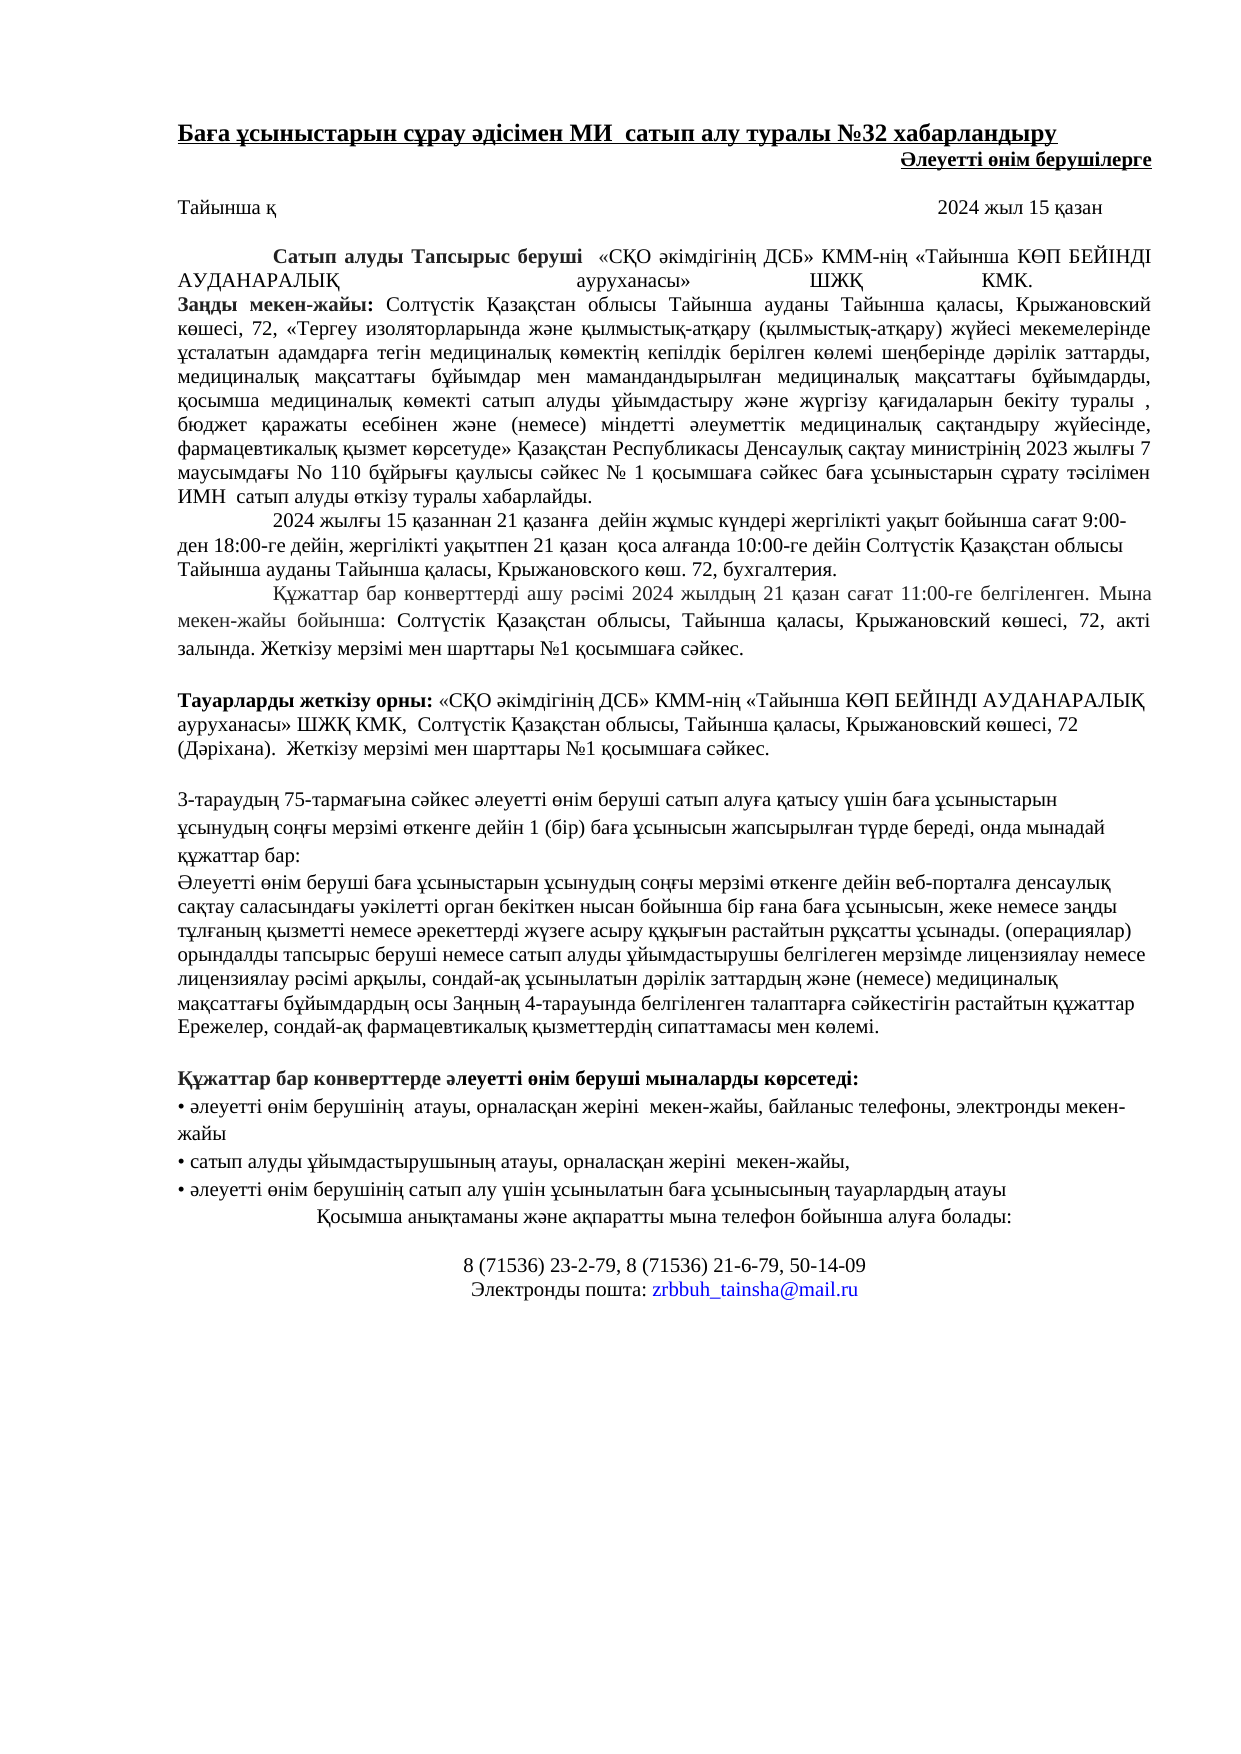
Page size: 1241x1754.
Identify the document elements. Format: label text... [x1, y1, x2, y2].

text Әлеуетті өнім берушілерге [177, 147, 1152, 171]
text Құжаттар бар конверттерді ашу рәсімі 2024 жылдың 21 қазан сағат 11:00-ге белгіленген. Мына мекен-жайы бойынша: Солтүстік Қазақстан облысы, Тайынша қаласы, Крыжановский көшесі, 72, акті залында. Жеткізу мерзімі мен шарттары №1 қосымшаға сәйкес. [177, 581, 1152, 660]
text Құжаттар бар конверттерде әлеуетті өнім беруші мыналарды көрсетеді: • әлеуетті өнім берушінің атауы, орналасқан жеріні мекен-жайы, байланыс телефоны, электронды мекен-жайы [177, 1066, 1152, 1145]
text Баға ұсыныстарын сұрау әдісімен МИ сатып алу туралы №32 хабарландыру [177, 118, 1152, 147]
text 3-тараудың 75-тармағына сәйкес әлеуетті өнім беруші сатып алуға қатысу үшін баға ұсыныстарын ұсынудың соңғы мерзімі өткенге дейін 1 (бір) баға ұсынысын жапсырылған түрде береді, онда мынадай құжаттар бар: [177, 787, 1152, 867]
text Тауарларды жеткізу орны: «СҚО әкімдігінің ДСБ» КММ-нің «Тайынша КӨП БЕЙІНДІ АУДАНАРАЛЫҚ ауруханасы» ШЖҚ КМК, Солтүстік Қазақстан облысы, Тайынша қаласы, Крыжановский көшесі, 72 (Дәріхана). Жеткізу мерзімі мен шарттары №1 қосымшаға сәйкес. [177, 687, 1152, 760]
text 8 (71536) 23-2-79, 8 (71536) 21-6-79, 50-14-09 [177, 1253, 1152, 1277]
text Электронды пошта: zrbbuh_tainsha@mail.ru [177, 1277, 1152, 1301]
text Қосымша анықтаманы және ақпаратты мына телефон бойынша алуға болады: [177, 1204, 1152, 1228]
text Сатып алуды Тапсырыс беруші «СҚО әкімдігінің ДСБ» КММ-нің «Тайынша КӨП БЕЙІНДІ АУДАНАРАЛЫҚ ауруханасы» ШЖҚ КМК. Заңды мекен-жайы: Солтүстік Қазақстан облысы Тайынша ауданы Тайынша қаласы, Крыжановский көшесі, 72, «Тергеу изоляторларында және қылмыстық-атқару (қылмыстық-атқару) жүйесі мекемелерінде ұсталатын адамдарға тегін медициналық көмектің кепілдік берілген көлемі шеңберінде дәрілік заттарды, медициналық мақсаттағы бұйымдар мен мамандандырылған медициналық мақсаттағы бұйымдарды, қосымша медициналық көмекті сатып алуды ұйымдастыру және жүргізу қағидаларын бекіту туралы , бюджет қаражаты есебінен және (немесе) міндетті әлеуметтік медициналық сақтандыру жүйесінде, фармацевтикалық қызмет көрсетуде» Қазақстан Республикасы Денсаулық сақтау министрінің 2023 жылғы 7 маусымдағы No 110 бұйрығы қаулысы сәйкес № 1 қосымшаға сәйкес баға ұсыныстарын сұрату тәсілімен ИМН сатып алуды өткізу туралы хабарлайды. [177, 244, 1152, 508]
text 2024 жылғы 15 қазаннан 21 қазанға дейін жұмыс күндері жергілікті уақыт бойынша сағат 9:00-ден 18:00-ге дейін, жергілікті уақытпен 21 қазан қоса алғанда 10:00-ге дейін Солтүстік Қазақстан облысы Тайынша ауданы Тайынша қаласы, Крыжановского көш. 72, бухгалтерия. [177, 508, 1152, 581]
text Тайынша қ 2024 жыл 15 қазан [177, 195, 1152, 219]
text Әлеуетті өнім беруші баға ұсыныстарын ұсынудың соңғы мерзімі өткенге дейін веб-порталға денсаулық сақтау саласындағы уәкілетті орган бекіткен нысан бойынша бір ғана баға ұсынысын, жеке немесе заңды тұлғаның қызметті немесе әрекеттерді жүзеге асыру құқығын растайтын рұқсатты ұсынады. (операциялар) орындалды тапсырыс беруші немесе сатып алуды ұйымдастырушы белгілеген мерзімде лицензиялау немесе лицензиялау рәсімі арқылы, сондай-ақ ұсынылатын дәрілік заттардың және (немесе) медициналық мақсаттағы бұйымдардың осы Заңның 4-тарауында белгіленген талаптарға сәйкестігін растайтын құжаттар Ережелер, сондай-ақ фармацевтикалық қызметтердің сипаттамасы мен көлемі. [177, 870, 1152, 1038]
text • сатып алуды ұйымдастырушының атауы, орналасқан жеріні мекен-жайы, • әлеуетті өнім берушінің сатып алу үшін ұсынылатын баға ұсынысының тауарлардың атауы [177, 1149, 1152, 1201]
